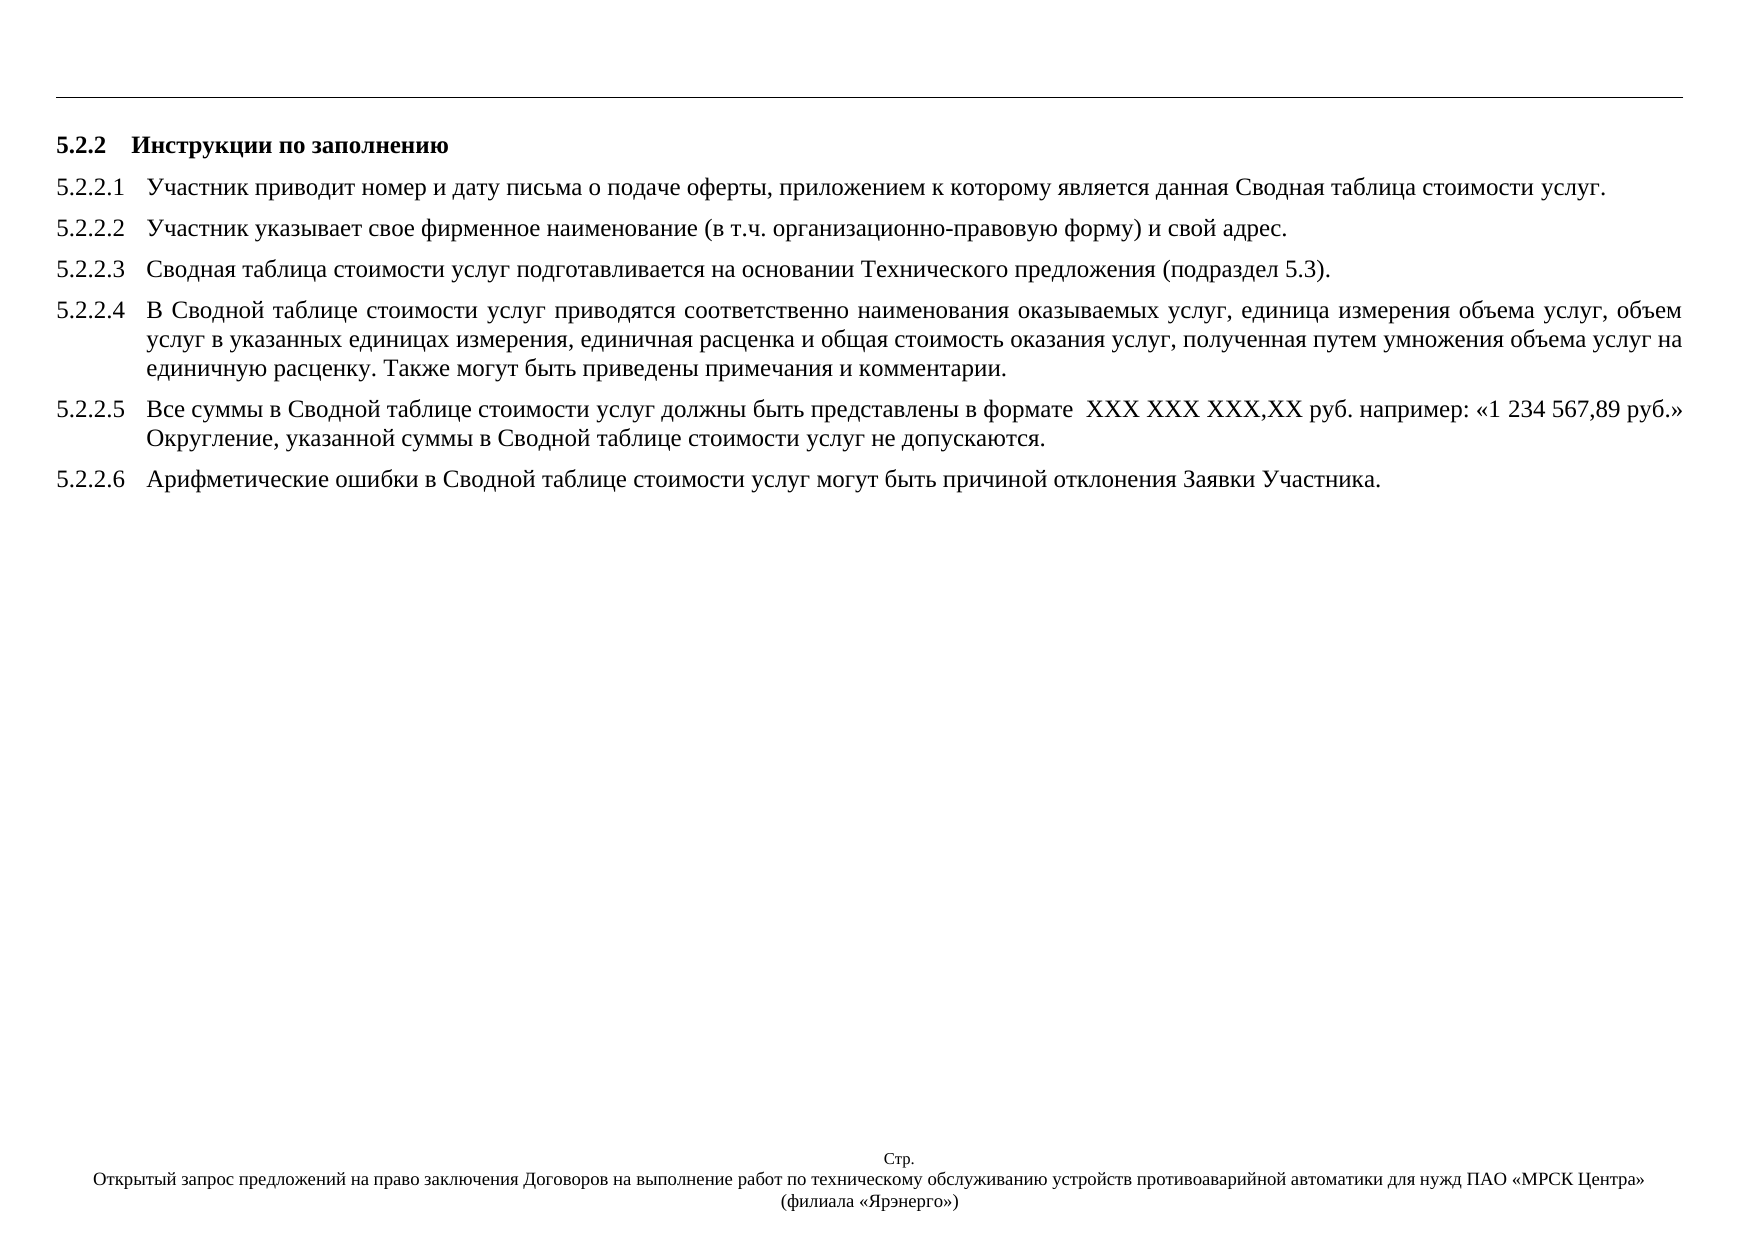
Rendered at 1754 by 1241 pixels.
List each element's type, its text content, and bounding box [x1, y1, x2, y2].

list Сводная таблица стоимости услуг подготавливается на основании Технического предложения (подраздел 5.3). [56, 254, 1683, 283]
list Участник приводит номер и дату письма о подаче оферты, приложением к которому является данная Сводная таблица стоимости услуг. [56, 172, 1683, 201]
list Участник указывает свое фирменное наименование (в т.ч. организационно-правовую форму) и свой адрес. [56, 213, 1683, 242]
subtitle Инструкции по заполнению [56, 131, 1683, 159]
list Арифметические ошибки в Сводной таблице стоимости услуг могут быть причиной отклонения Заявки Участника. [56, 464, 1683, 493]
list В Сводной таблице стоимости услуг приводятся соответственно наименования оказываемых услуг, единица измерения объема услуг, объем услуг в указанных единицах измерения, единичная расценка и общая стоимость оказания услуг, полученная путем умножения объема услуг на единичную расценку. Также могут быть приведены примечания и комментарии. [56, 296, 1683, 382]
list Все суммы в Сводной таблице стоимости услуг должны быть представлены в формате XXX XXX XXX,XX руб. например: «1 234 567,89 руб.» Округление, указанной суммы в Сводной таблице стоимости услуг не допускаются. [56, 394, 1683, 452]
